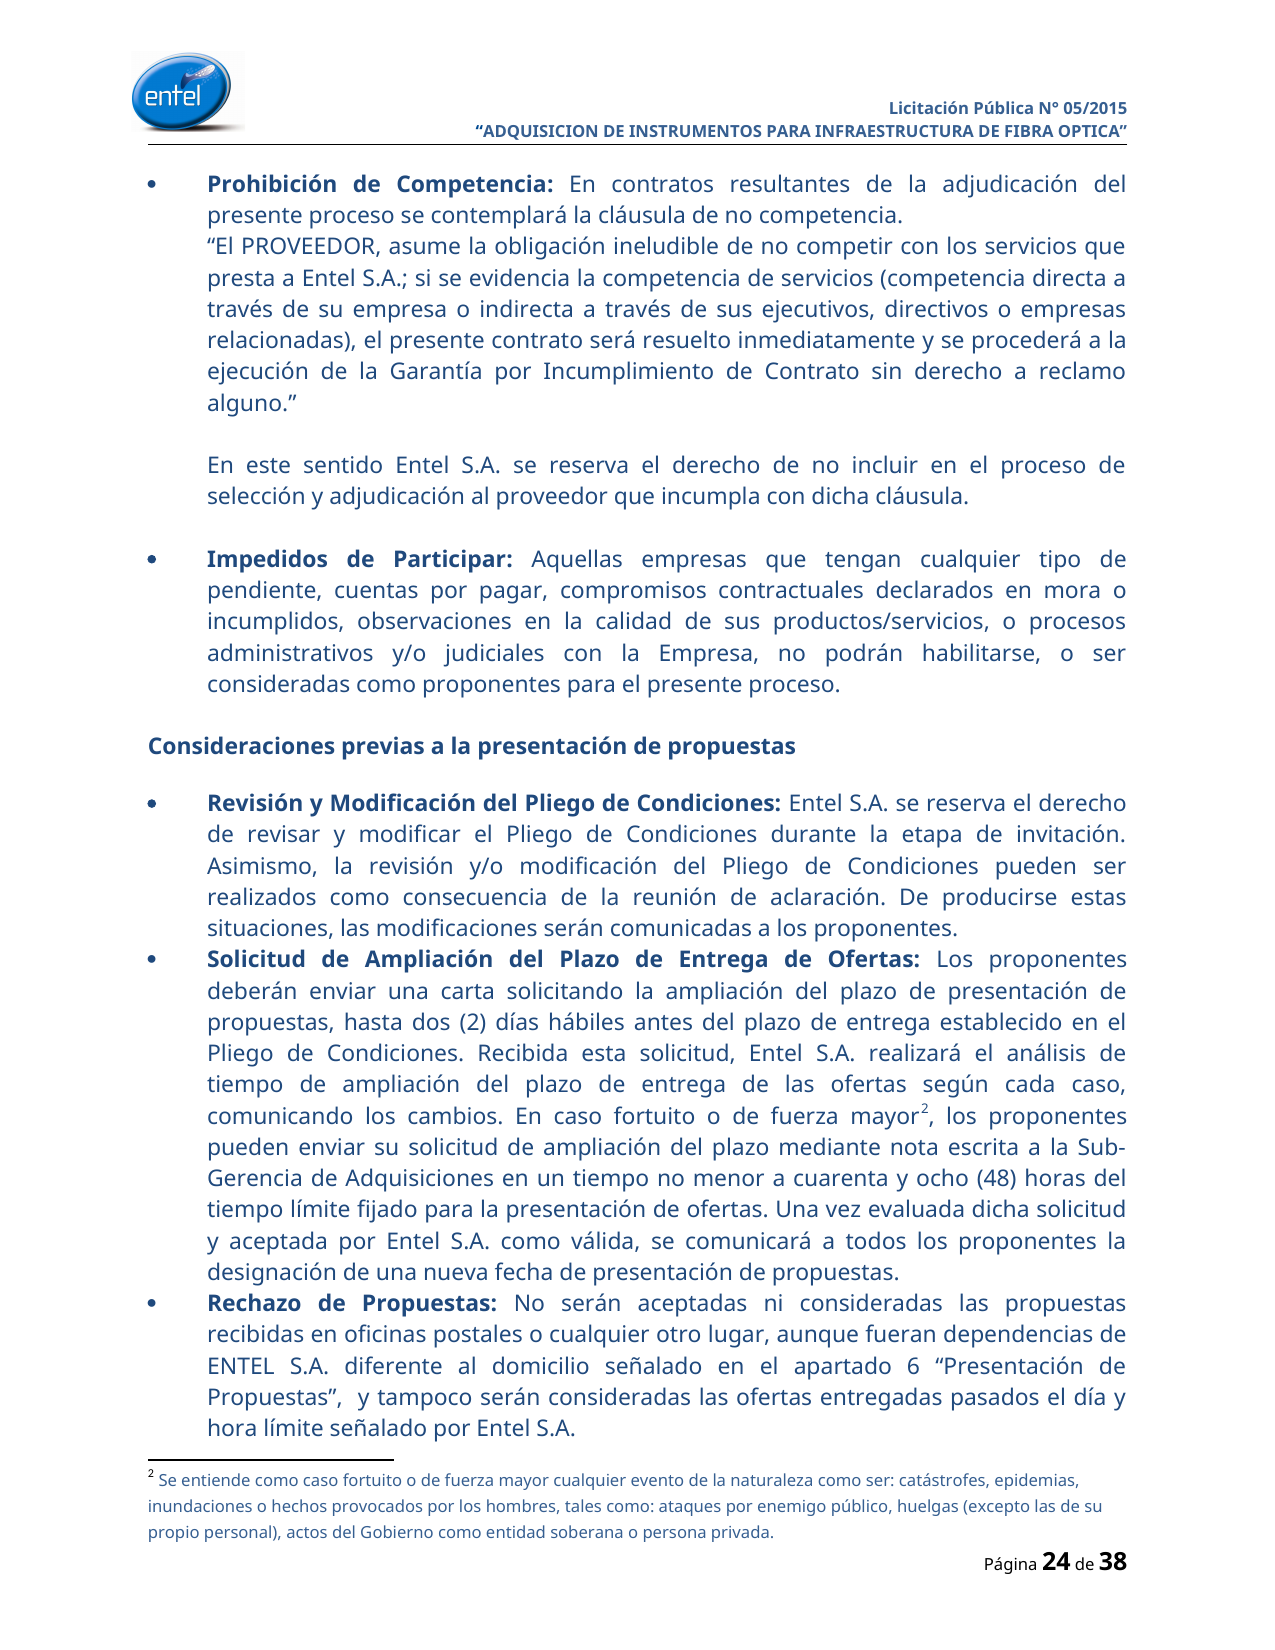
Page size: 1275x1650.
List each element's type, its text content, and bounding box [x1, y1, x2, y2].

list Rechazo de Propuestas: No serán aceptadas ni consideradas las propuestas recibidas en oficinas postales o cualquier otro lugar, aunque fueran dependencias de ENTEL S.A. diferente al domicilio señalado en el apartado 6 “Presentación de Propuestas”, y tampoco serán consideradas las ofertas entregadas pasados el día y hora límite señalado por Entel S.A. [148, 1287, 1127, 1443]
list Impedidos de Participar: Aquellas empresas que tengan cualquier tipo de pendiente, cuentas por pagar, compromisos contractuales declarados en mora o incumplidos, observaciones en la calidad de sus productos/servicios, o procesos administrativos y/o judiciales con la Empresa, no podrán habilitarse, o ser consideradas como proponentes para el presente proceso. [148, 543, 1127, 699]
text En este sentido Entel S.A. se reserva el derecho de no incluir en el proceso de selección y adjudicación al proveedor que incumpla con dicha cláusula. [207, 449, 1127, 512]
list Revisión y Modificación del Pliego de Condiciones: Entel S.A. se reserva el derecho de revisar y modificar el Pliego de Condiciones durante la etapa de invitación. Asimismo, la revisión y/o modificación del Pliego de Condiciones pueden ser realizados como consecuencia de la reunión de aclaración. De producirse estas situaciones, las modificaciones serán comunicadas a los proponentes. [148, 787, 1127, 943]
picture [131, 51, 246, 132]
text Consideraciones previas a la presentación de propuestas [148, 730, 1127, 762]
text “El PROVEEDOR, asume la obligación ineludible de no competir con los servicios que presta a Entel S.A.; si se evidencia la competencia de servicios (competencia directa a través de su empresa o indirecta a través de sus ejecutivos, directivos o empresas relacionadas), el presente contrato será resuelto inmediatamente y se procederá a la ejecución de la Garantía por Incumplimiento de Contrato sin derecho a reclamo alguno.” [207, 230, 1127, 418]
list Prohibición de Competencia: En contratos resultantes de la adjudicación del presente proceso se contemplará la cláusula de no competencia. [148, 168, 1127, 230]
list Solicitud de Ampliación del Plazo de Entrega de Ofertas: Los proponentes deberán enviar una carta solicitando la ampliación del plazo de presentación de propuestas, hasta dos (2) días hábiles antes del plazo de entrega establecido en el Pliego de Condiciones. Recibida esta solicitud, Entel S.A. realizará el análisis de tiempo de ampliación del plazo de entrega de las ofertas según cada caso, comunicando los cambios. En caso fortuito o de fuerza mayor, los proponentes pueden enviar su solicitud de ampliación del plazo mediante nota escrita a la Sub-Gerencia de Adquisiciones en un tiempo no menor a cuarenta y ocho (48) horas del tiempo límite fijado para la presentación de ofertas. Una vez evaluada dicha solicitud y aceptada por Entel S.A. como válida, se comunicará a todos los proponentes la designación de una nueva fecha de presentación de propuestas. [148, 943, 1127, 1287]
